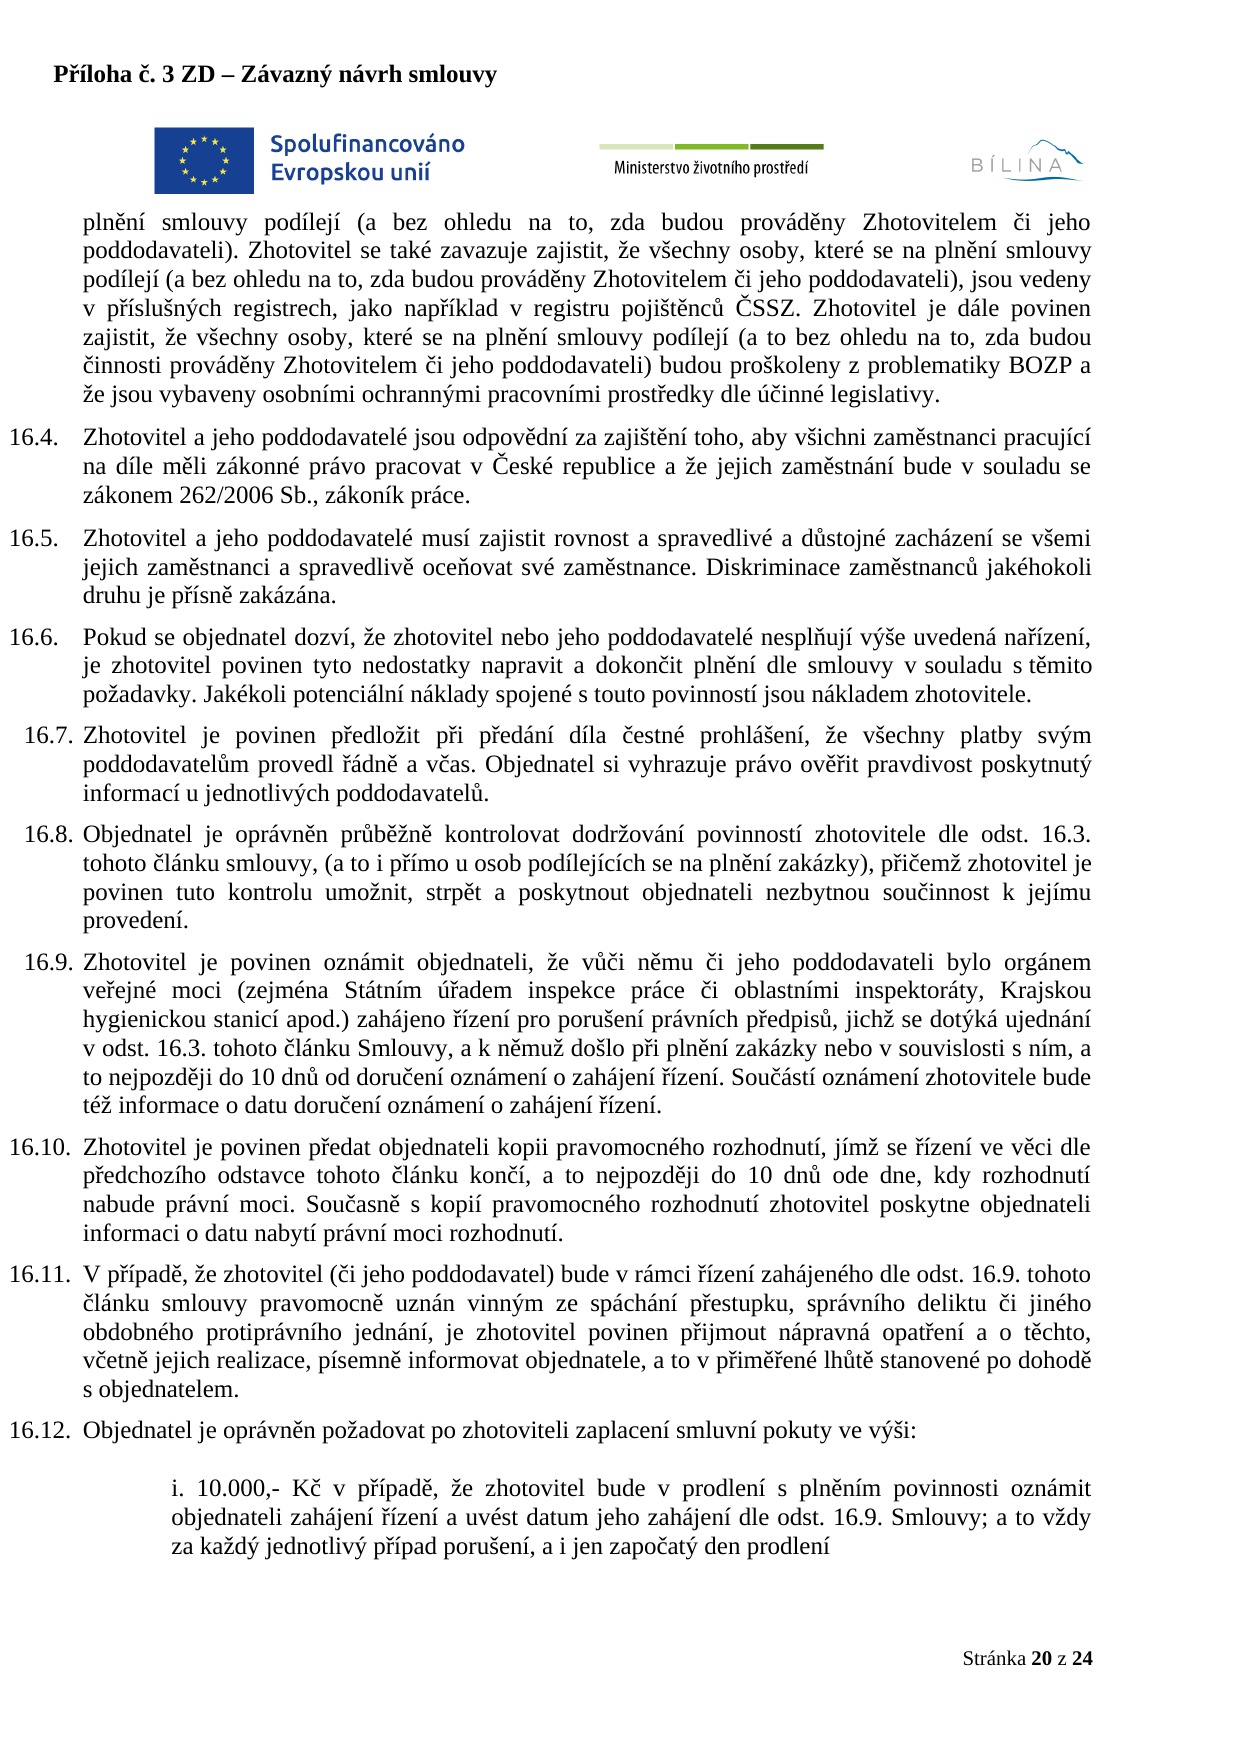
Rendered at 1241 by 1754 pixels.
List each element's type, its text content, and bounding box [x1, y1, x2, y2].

list Objednatel je oprávněn požadovat po zhotoviteli zaplacení smluvní pokuty ve výši: [9, 1416, 1092, 1444]
picture [147, 111, 1093, 207]
list Zhotovitel je povinen předat objednateli kopii pravomocného rozhodnutí, jímž se řízení ve věci dle předchozího odstavce tohoto článku končí, a to nejpozději do 10 dnů ode dne, kdy rozhodnutí nabude právní moci. Současně s kopií pravomocného rozhodnutí zhotovitel poskytne objednateli informaci o datu nabytí právní moci rozhodnutí. [9, 1132, 1092, 1247]
list V případě, že zhotovitel (či jeho poddodavatel) bude v rámci řízení zahájeného dle odst. 16.9. tohoto článku smlouvy pravomocně uznán vinným ze spáchání přestupku, správního deliktu či jiného obdobného protiprávního jednání, je zhotovitel povinen přijmout nápravná opatření a o těchto, včetně jejich realizace, písemně informovat objednatele, a to v přiměřené lhůtě stanovené po dohodě s objednatelem. [9, 1259, 1092, 1403]
list Zhotovitel a jeho poddodavatelé musí zajistit rovnost a spravedlivé a důstojné zacházení se všemi jejich zaměstnanci a spravedlivě oceňovat své zaměstnance. Diskriminace zaměstnanců jakéhokoli druhu je přísně zakázána. [9, 523, 1092, 609]
list Zhotovitel je povinen předložit při předání díla čestné prohlášení, že všechny platby svým poddodavatelům provedl řádně a včas. Objednatel si vyhrazuje právo ověřit pravdivost poskytnutý informací u jednotlivých poddodavatelů. [23, 721, 1092, 807]
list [9, 166, 1092, 408]
list Zhotovitel je povinen oznámit objednateli, že vůči němu či jeho poddodavateli bylo orgánem veřejné moci (zejména Státním úřadem inspekce práce či oblastními inspektoráty, Krajskou hygienickou stanicí apod.) zahájeno řízení pro porušení právních předpisů, jichž se dotýká ujednání v odst. 16.3. tohoto článku Smlouvy, a k němuž došlo při plnění zakázky nebo v souvislosti s ním, a to nejpozději do 10 dnů od doručení oznámení o zahájení řízení. Součástí oznámení zhotovitele bude též informace o datu doručení oznámení o zahájení řízení. [23, 947, 1092, 1119]
list Zhotovitel a jeho poddodavatelé jsou odpovědní za zajištění toho, aby všichni zaměstnanci pracující na díle měli zákonné právo pracovat v České republice a že jejich zaměstnání bude v souladu se zákonem 262/2006 Sb., zákoník práce. [9, 422, 1092, 509]
list Objednatel je oprávněn průběžně kontrolovat dodržování povinností zhotovitele dle odst. 16.3. tohoto článku smlouvy, (a to i přímo u osob podílejících se na plnění zakázky), přičemž zhotovitel je povinen tuto kontrolu umožnit, strpět a poskytnout objednateli nezbytnou součinnost k jejímu provedení. [23, 819, 1092, 934]
list Pokud se objednatel dozví, že zhotovitel nebo jeho poddodavatelé nesplňují výše uvedená nařízení, je zhotovitel povinen tyto nedostatky napravit a dokončit plnění dle smlouvy v souladu s těmito požadavky. Jakékoli potenciální náklady spojené s touto povinností jsou nákladem zhotovitele. [9, 622, 1092, 708]
text i. 10.000,- Kč v případě, že zhotovitel bude v prodlení s plněním povinnosti oznámit objednateli zahájení řízení a uvést datum jeho zahájení dle odst. 16.9. Smlouvy; a to vždy za každý jednotlivý případ porušení, a i jen započatý den prodlení [171, 1473, 1092, 1560]
